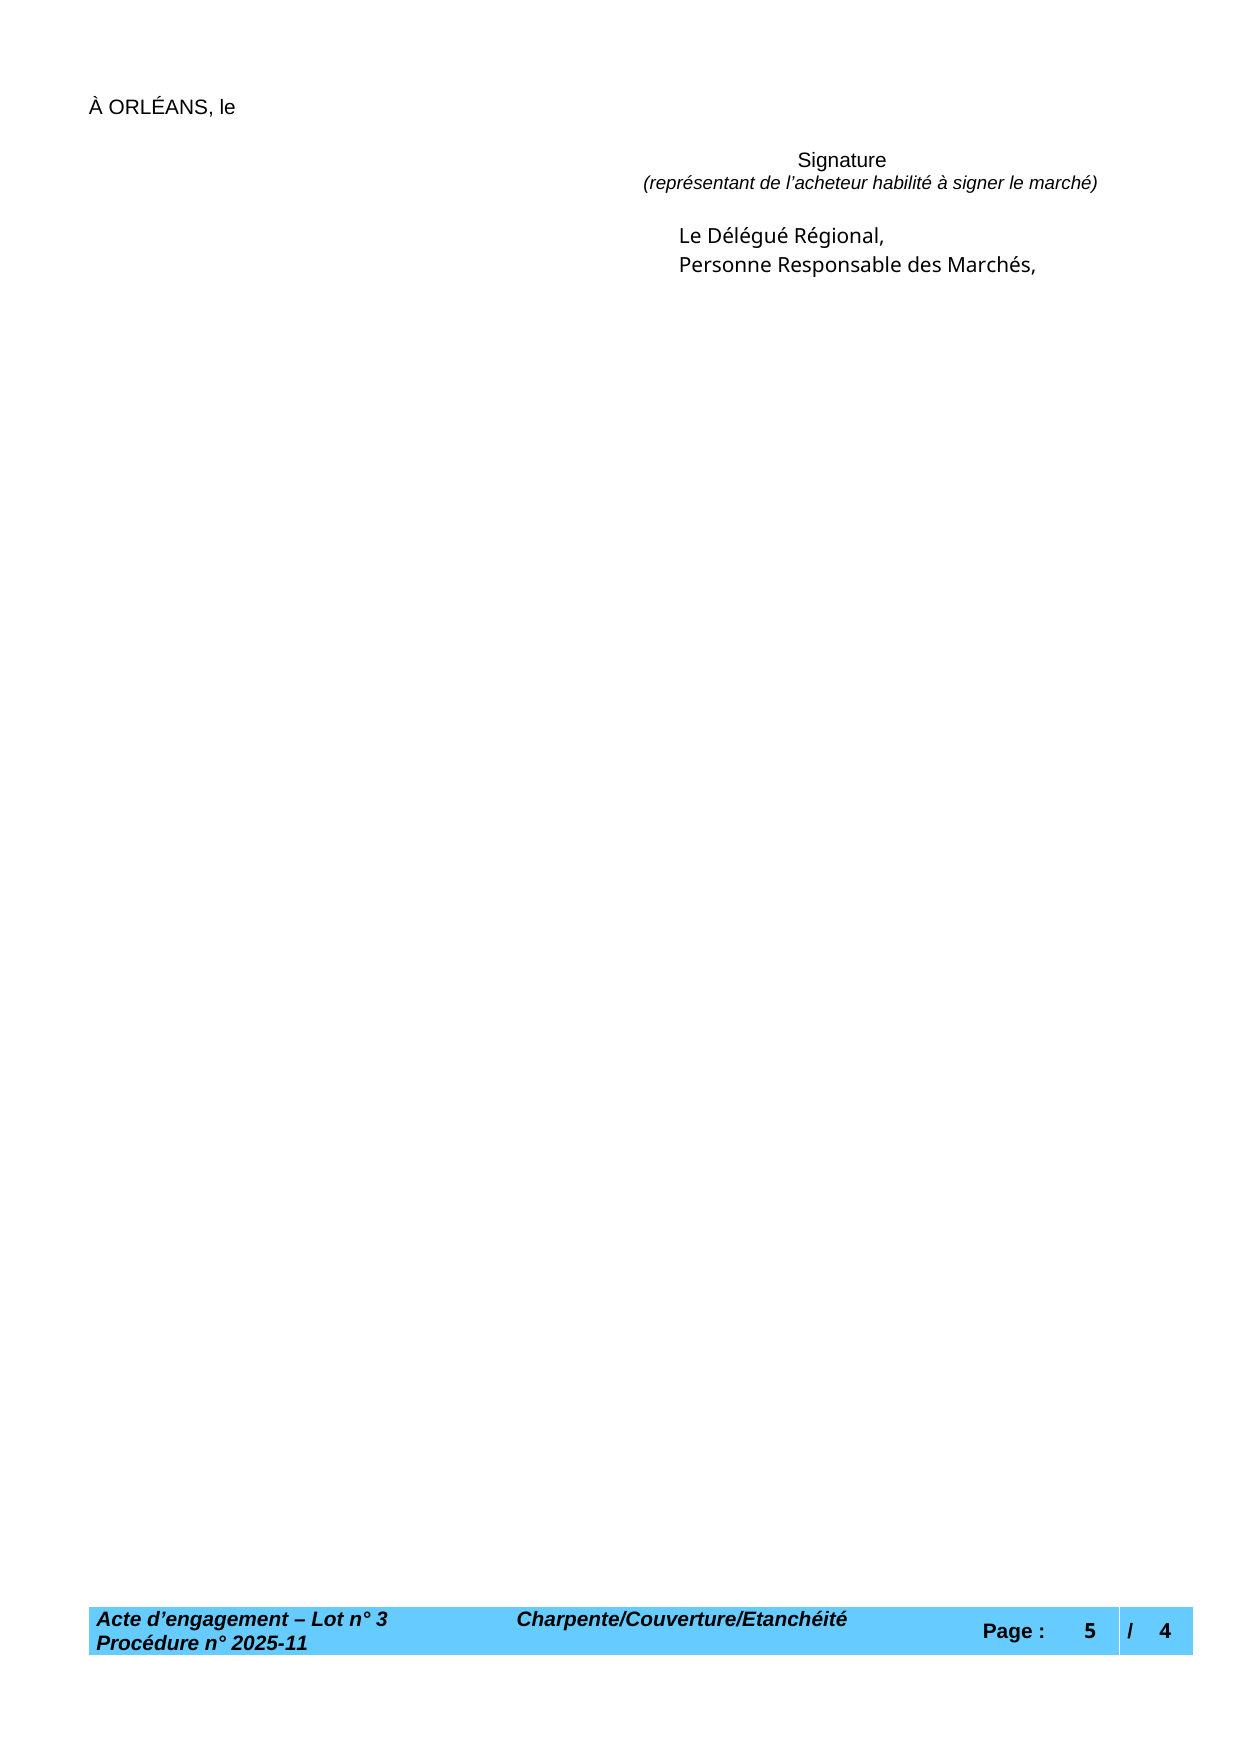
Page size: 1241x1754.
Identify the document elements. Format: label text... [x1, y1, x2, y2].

text Le Délégué Régional, [591, 222, 1152, 250]
text (représentant de l’acheteur habilité à signer le marché) [591, 172, 1152, 193]
text Signature [797, 148, 1152, 172]
text Personne Responsable des Marchés, [591, 250, 1152, 278]
text À ORLÉANS, le [89, 95, 1152, 119]
